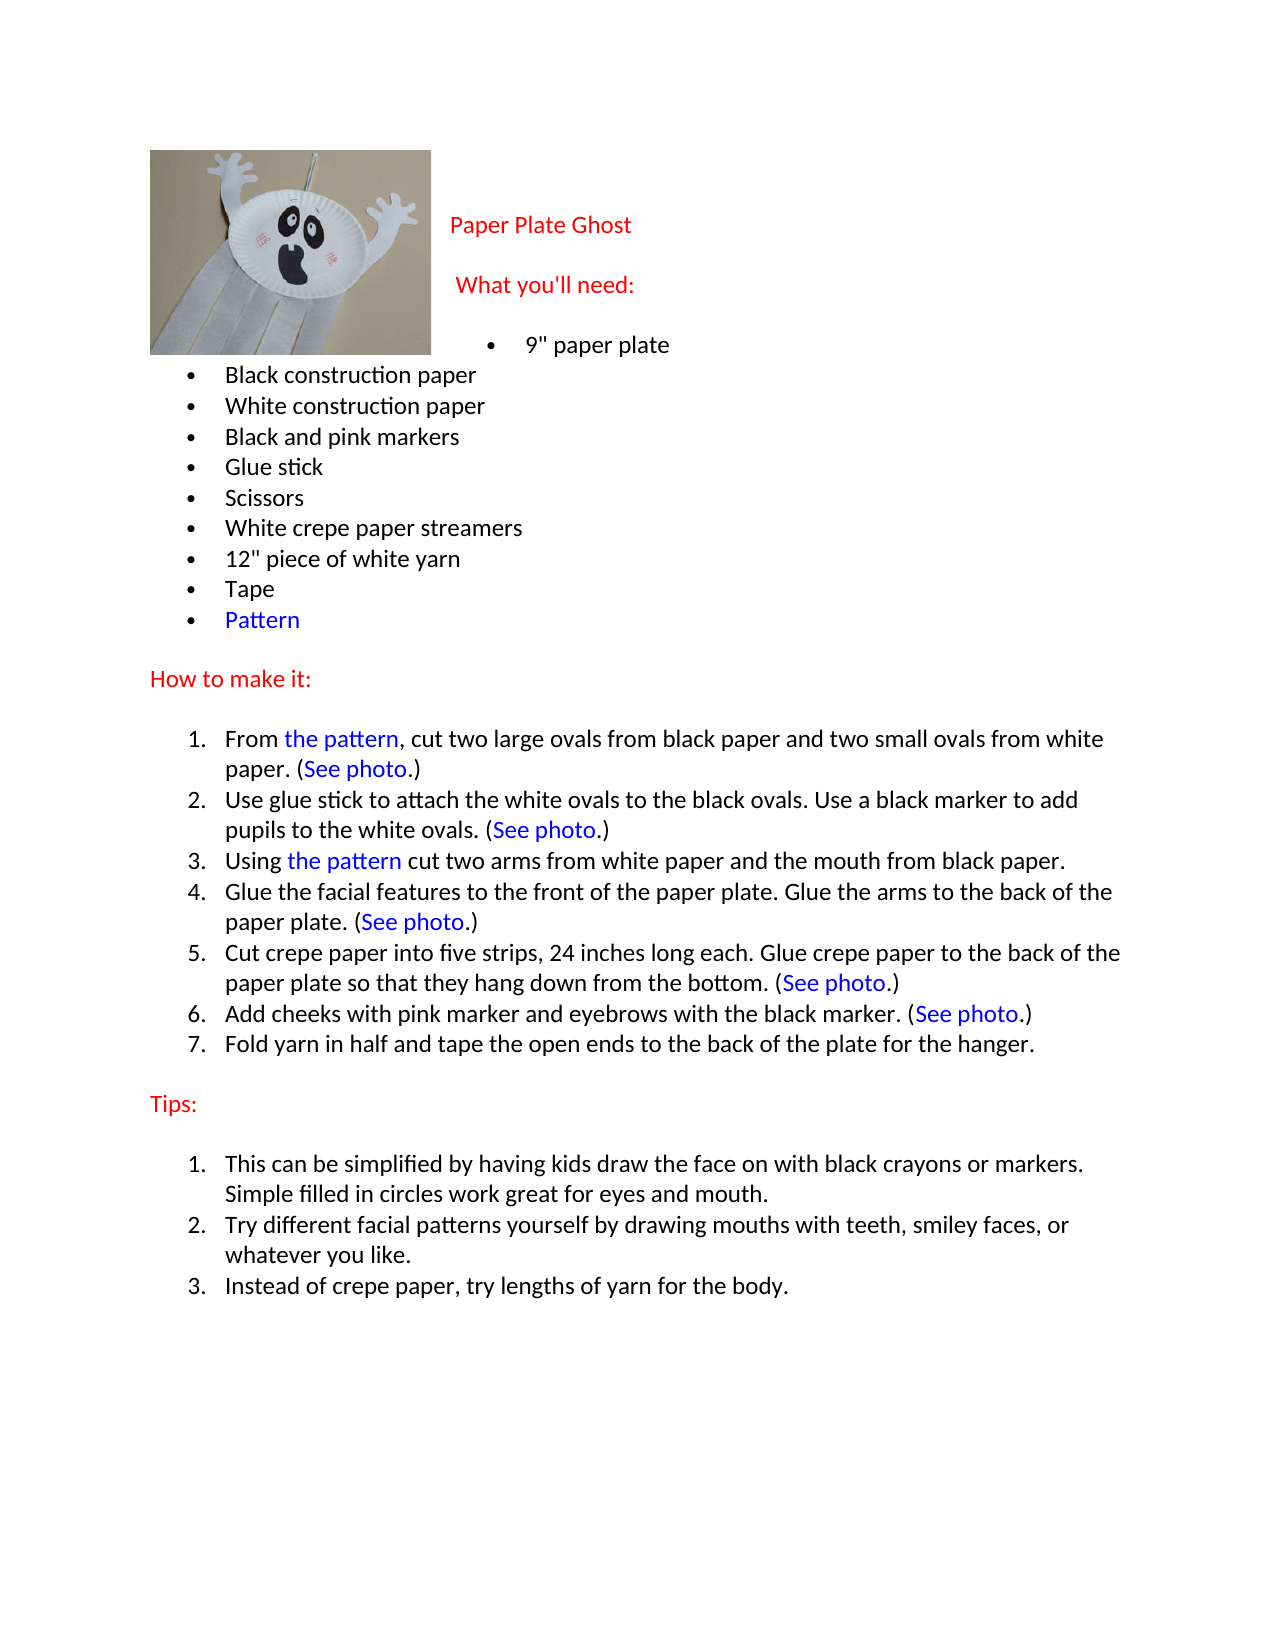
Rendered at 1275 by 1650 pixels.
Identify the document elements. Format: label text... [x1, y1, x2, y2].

list Try different facial patterns yourself by drawing mouths with teeth, smiley faces, or whatever you like. [187, 1209, 1125, 1270]
list Tape [187, 573, 1125, 604]
list Instead of crepe paper, try lengths of yarn for the body. [187, 1270, 1125, 1300]
list Using the pattern cut two arms from white paper and the mouth from black paper. [187, 845, 1125, 876]
list 9" paper plate [187, 329, 1125, 359]
list White crepe paper streamers [187, 512, 1125, 543]
picture [150, 150, 432, 355]
list Cut crepe paper into five strips, 24 inches long each. Glue crepe paper to the back of the paper plate so that they hang down from the bottom. (See photo.) [187, 937, 1125, 998]
subtitle What you'll need: [432, 269, 1125, 300]
subtitle How to make it: [150, 663, 1125, 694]
list From the pattern, cut two large ovals from black paper and two small ovals from white paper. (See photo.) [187, 723, 1125, 784]
list Glue the facial features to the front of the paper plate. Glue the arms to the back of the paper plate. (See photo.) [187, 876, 1125, 937]
list Scissors [187, 482, 1125, 512]
subtitle Tips: [150, 1088, 1125, 1118]
list Use glue stick to attach the white ovals to the black ovals. Use a black marker to add pupils to the white ovals. (See photo.) [187, 784, 1125, 845]
subtitle Paper Plate Ghost [432, 210, 1125, 240]
list Glue stick [187, 451, 1125, 482]
list White construction paper [187, 390, 1125, 421]
list Add cheeks with pink marker and eyebrows with the black marker. (See photo.) [187, 998, 1125, 1028]
list Fold yarn in half and tape the open ends to the back of the plate for the hanger. [187, 1028, 1125, 1059]
list Pattern [187, 604, 1125, 634]
list Black and pink markers [187, 421, 1125, 451]
list Black construction paper [187, 359, 1125, 390]
list This can be simplified by having kids draw the face on with black crayons or markers. Simple filled in circles work great for eyes and mouth. [187, 1148, 1125, 1209]
list 12" piece of white yarn [187, 543, 1125, 573]
